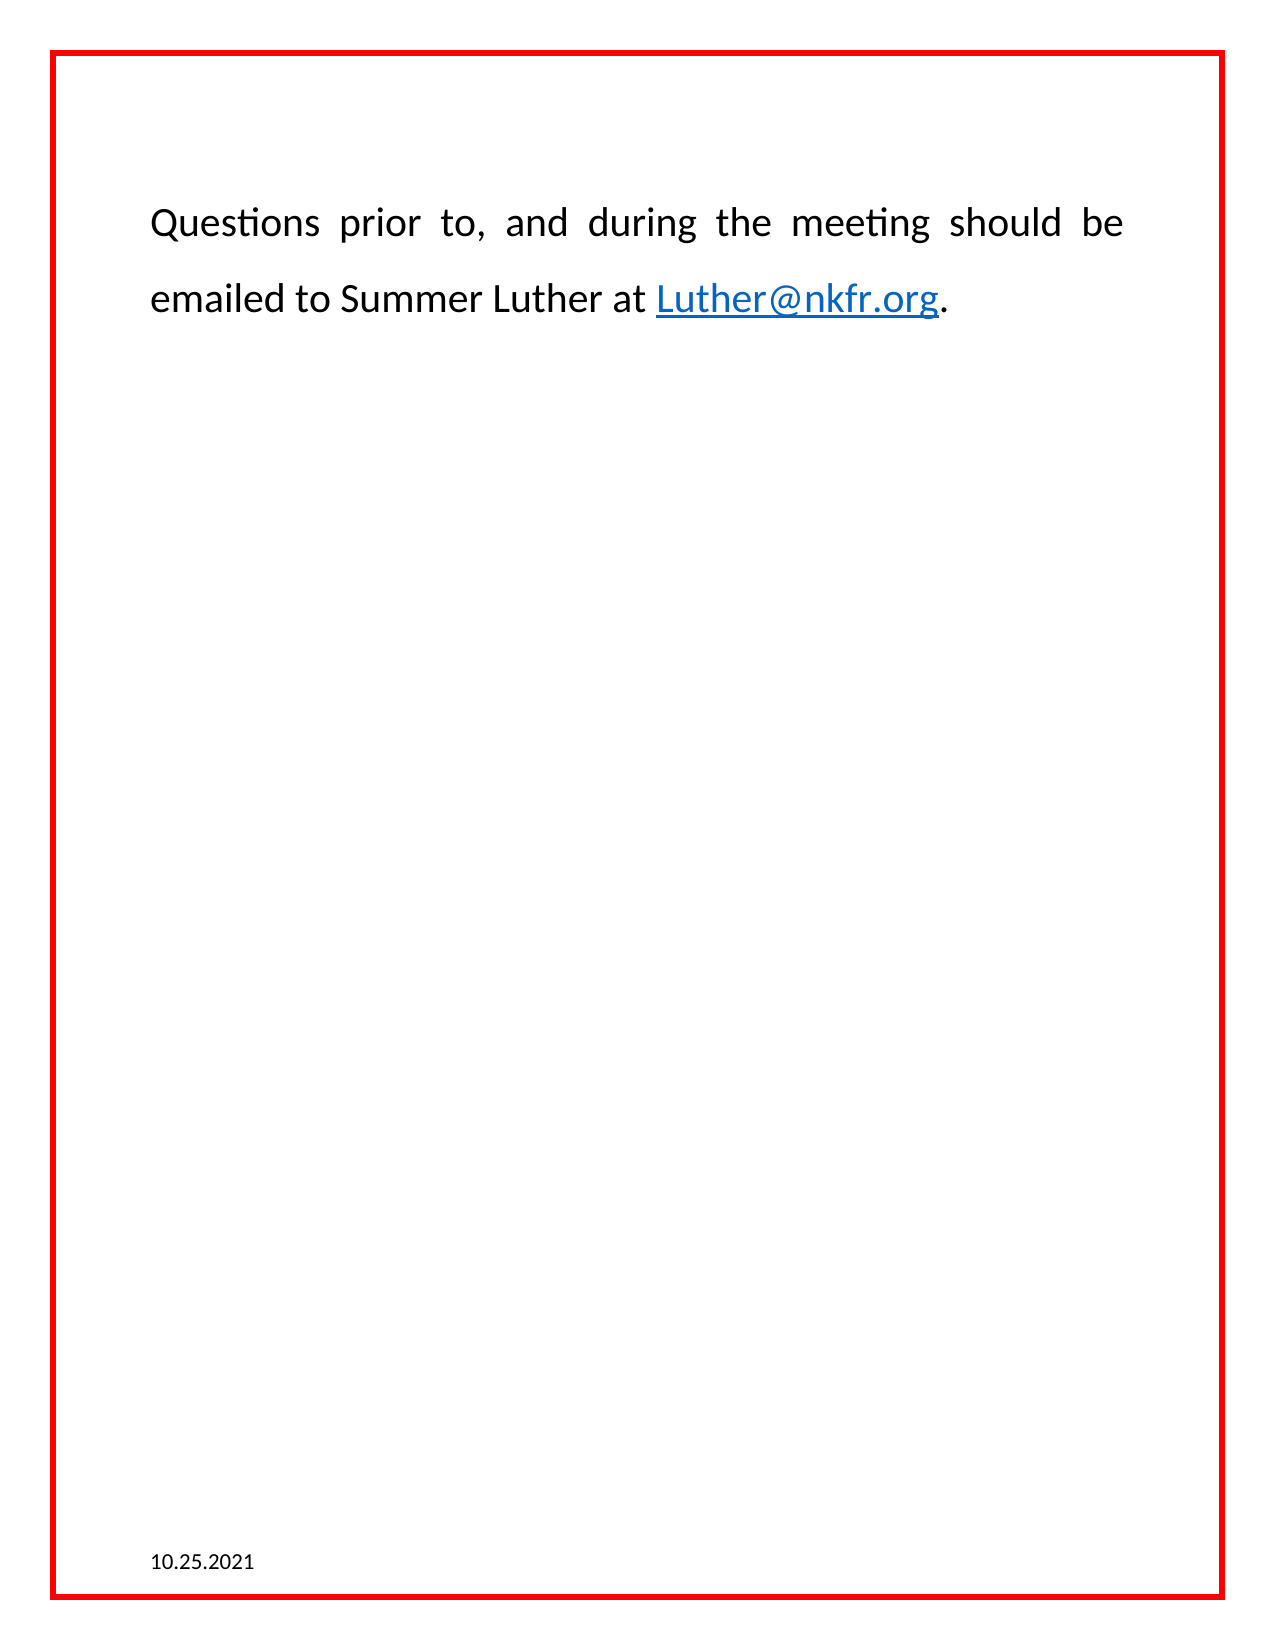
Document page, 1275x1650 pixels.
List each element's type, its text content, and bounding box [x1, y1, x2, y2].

text Questions prior to, and during the meeting should be emailed to Summer Luther at Luther@nkfr.org. [150, 196, 1125, 323]
